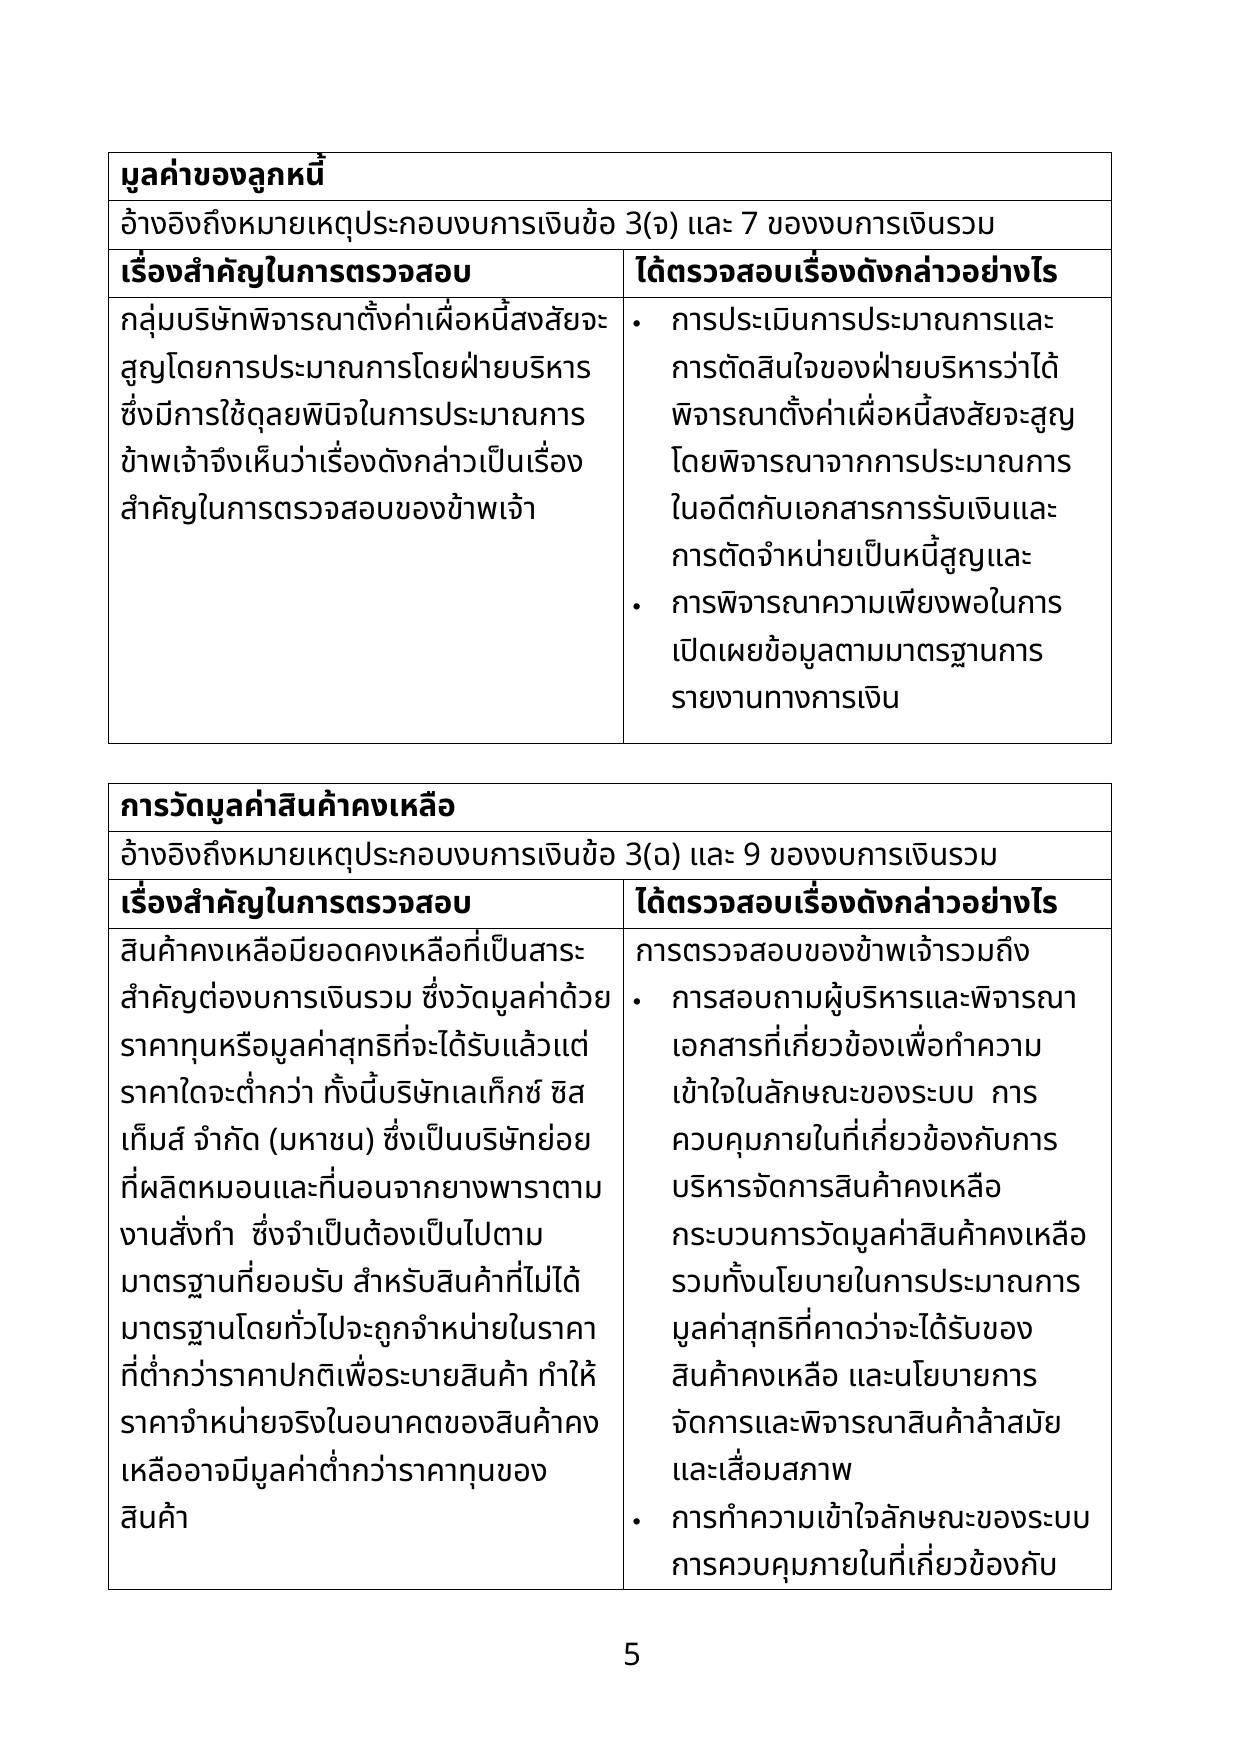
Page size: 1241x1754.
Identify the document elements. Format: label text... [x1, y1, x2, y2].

table_cell ได้ตรวจสอบเรื่องดังกล่าวอย่างไร [624, 250, 1111, 297]
table_cell การประเมินการประมาณการและการตัดสินใจของฝ่ายบริหารว่าได้พิจารณาตั้งค่าเผื่อหนี้สงสัยจะสูญ โดยพิจารณาจากการประมาณการในอดีตกับเอกสารการรับเงินและการตัดจำหน่ายเป็นหนี้สูญและ การพิจารณาความเพียงพอในการเปิดเผยข้อมูลตามมาตรฐานการรายงานทางการเงิน [624, 298, 1111, 743]
table_header การวัดมูลค่าสินค้าคงเหลือ [109, 784, 1111, 831]
table_header มูลค่าของลูกหนี้ [109, 153, 1111, 200]
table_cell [109, 929, 623, 1589]
table_cell อ้างอิงถึงหมายเหตุประกอบงบการเงินข้อ 3(ฉ) และ 9 ของงบการเงินรวม [109, 832, 1111, 879]
table_cell กลุ่มบริษัทพิจารณาตั้งค่าเผื่อหนี้สงสัยจะสูญโดยการประมาณการโดยฝ่ายบริหาร ซึ่งมีการใช้ดุลยพินิจในการประมาณการ ข้าพเจ้าจึงเห็นว่าเรื่องดังกล่าวเป็นเรื่องสำคัญในการตรวจสอบของข้าพเจ้า [109, 298, 623, 743]
table_cell ได้ตรวจสอบเรื่องดังกล่าวอย่างไร [624, 880, 1111, 928]
table_cell เรื่องสำคัญในการตรวจสอบ [109, 880, 623, 928]
table_cell เรื่องสำคัญในการตรวจสอบ [109, 250, 623, 297]
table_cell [624, 929, 1111, 1589]
table_cell อ้างอิงถึงหมายเหตุประกอบงบการเงินข้อ 3(จ) และ 7 ของงบการเงินรวม [109, 201, 1111, 248]
